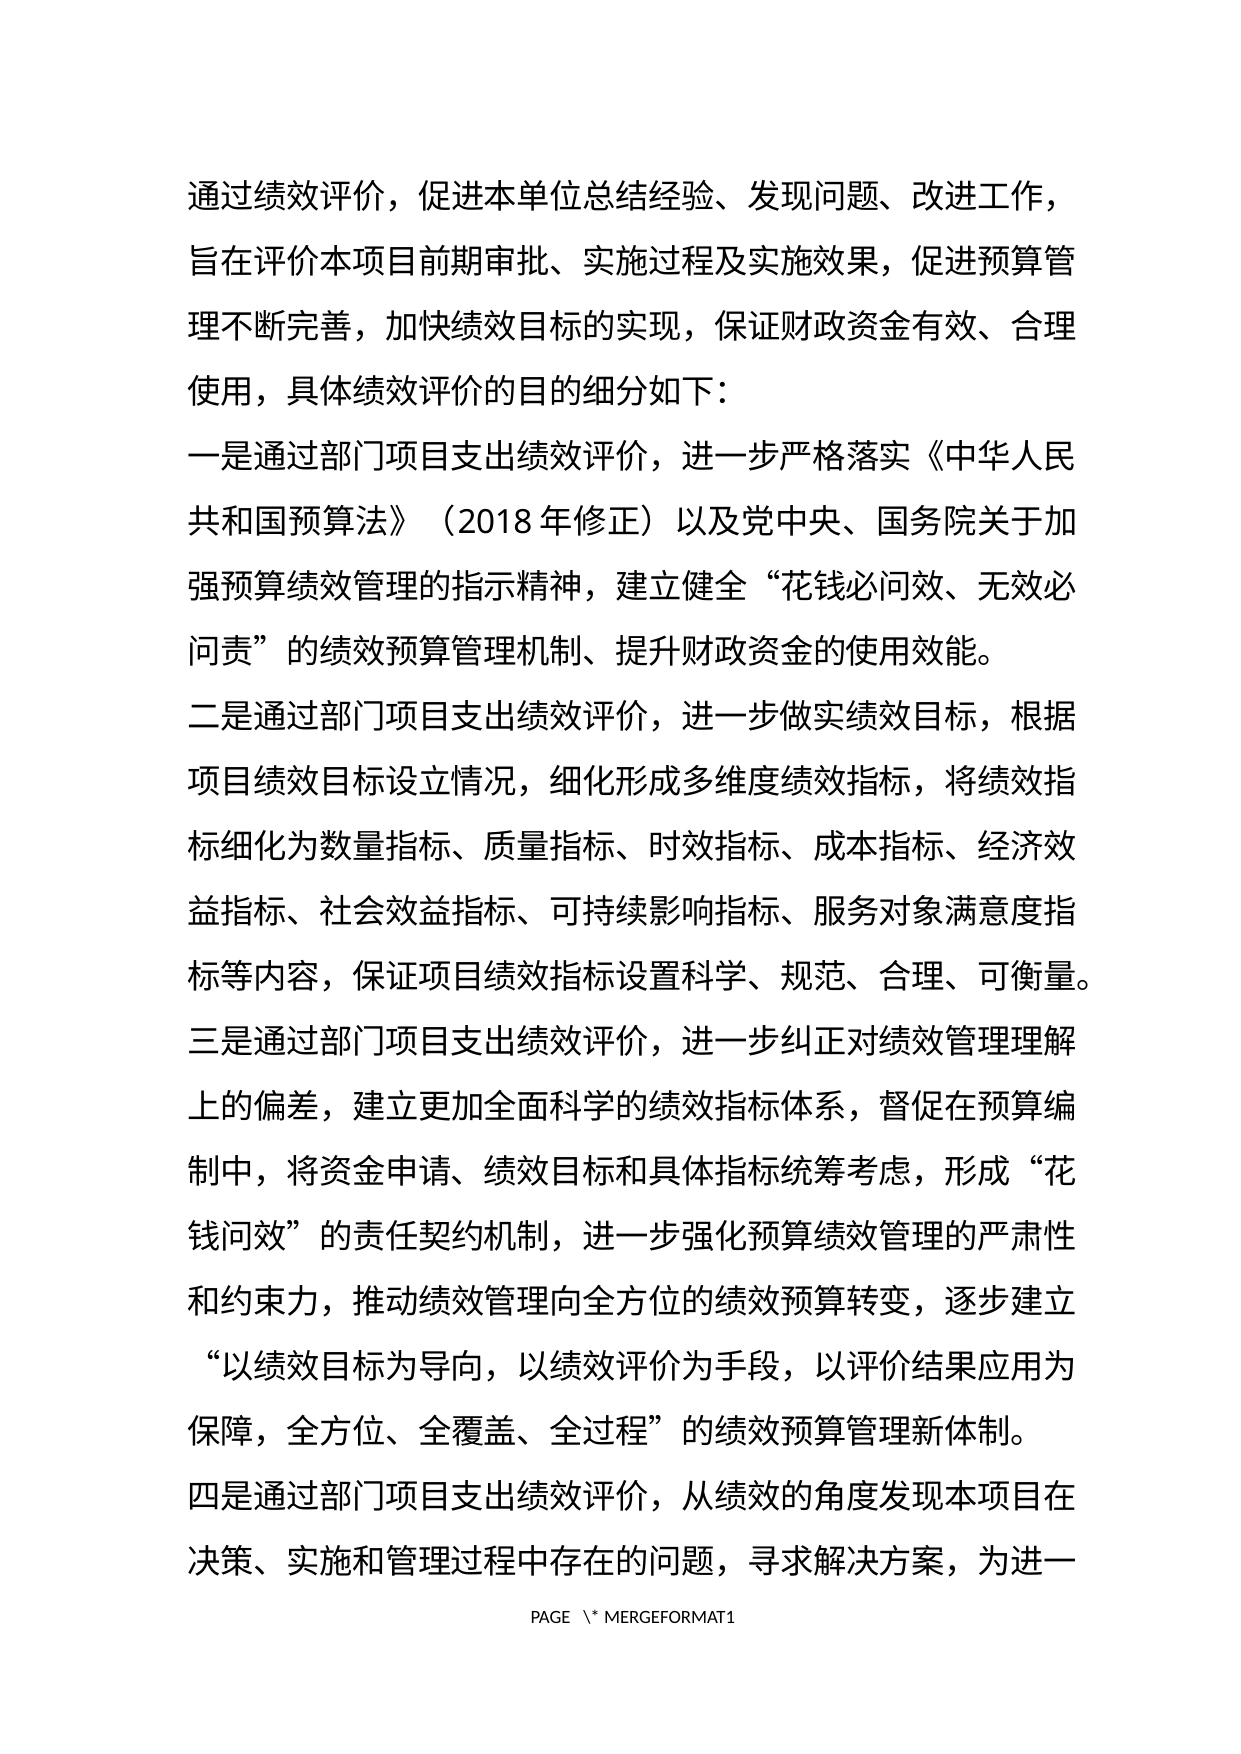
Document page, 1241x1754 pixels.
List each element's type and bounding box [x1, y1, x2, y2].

text [187, 162, 1078, 1592]
